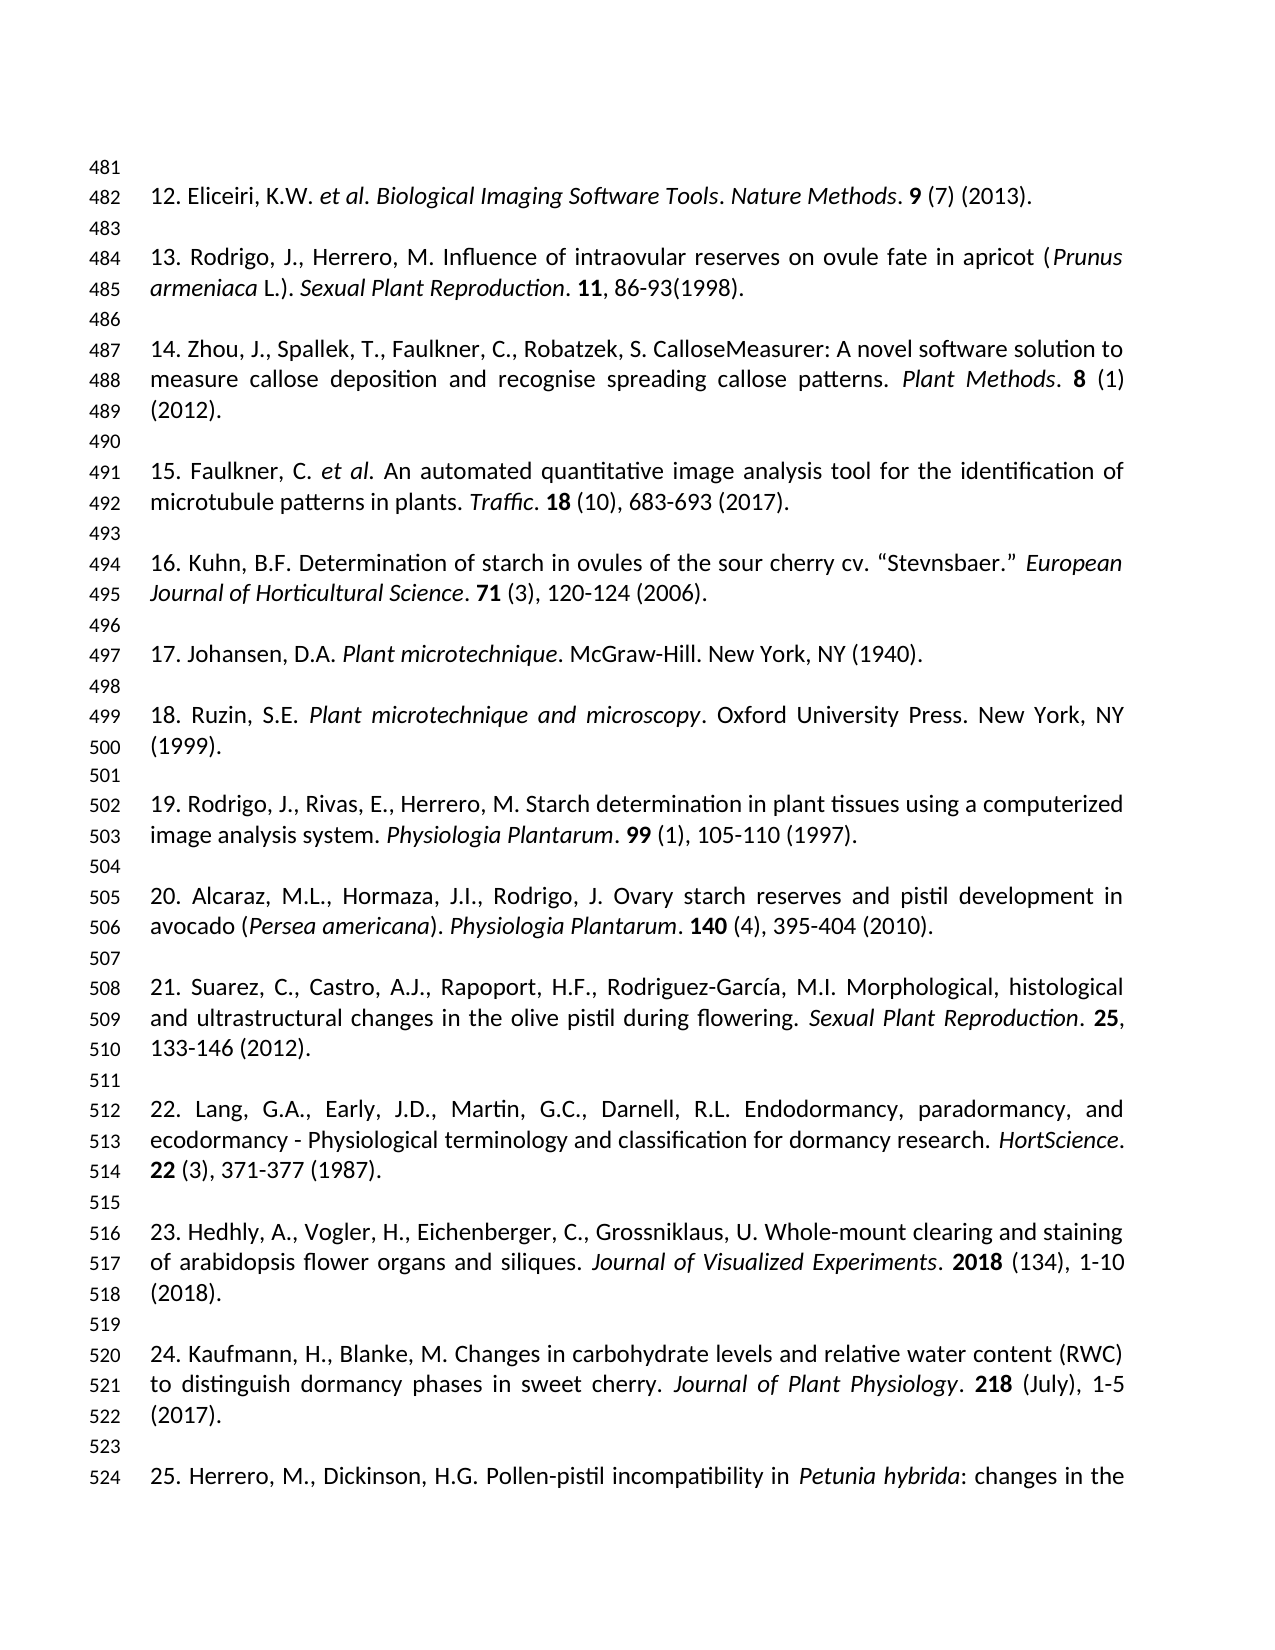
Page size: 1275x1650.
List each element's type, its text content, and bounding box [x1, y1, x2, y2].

text 23. Hedhly, A., Vogler, H., Eichenberger, C., Grossniklaus, U. Whole-mount clearing and staining of arabidopsis flower organs and siliques. Journal of Visualized Experiments. 2018 (134), 1-10 (2018). [150, 1216, 1125, 1307]
text 17. Johansen, D.A. Plant microtechnique. McGraw-Hill. New York, NY (1940). [150, 638, 1125, 669]
text 24. Kaufmann, H., Blanke, M. Changes in carbohydrate levels and relative water content (RWC) to distinguish dormancy phases in sweet cherry. Journal of Plant Physiology. 218 (July), 1-5 (2017). [150, 1338, 1125, 1429]
text 14. Zhou, J., Spallek, T., Faulkner, C., Robatzek, S. CalloseMeasurer: A novel software solution to measure callose deposition and recognise spreading callose patterns. Plant Methods. 8 (1) (2012). [150, 333, 1125, 425]
text 13. Rodrigo, J., Herrero, M. Influence of intraovular reserves on ovule fate in apricot (Prunus armeniaca L.). Sexual Plant Reproduction. 11, 86-93(1998). [150, 242, 1125, 303]
text 16. Kuhn, B.F. Determination of starch in ovules of the sour cherry cv. “Stevnsbaer.” European Journal of Horticultural Science. 71 (3), 120-124 (2006). [150, 547, 1125, 608]
text 19. Rodrigo, J., Rivas, E., Herrero, M. Starch determination in plant tissues using a computerized image analysis system. Physiologia Plantarum. 99 (1), 105-110 (1997). [150, 788, 1125, 849]
text 20. Alcaraz, M.L., Hormaza, J.I., Rodrigo, J. Ovary starch reserves and pistil development in avocado (Persea americana). Physiologia Plantarum. 140 (4), 395-404 (2010). [150, 880, 1125, 941]
text 18. Ruzin, S.E. Plant microtechnique and microscopy. Oxford University Press. New York, NY (1999). [150, 699, 1125, 760]
text 21. Suarez, C., Castro, A.J., Rapoport, H.F., Rodriguez-García, M.I. Morphological, histological and ultrastructural changes in the olive pistil during flowering. Sexual Plant Reproduction. 25, 133-146 (2012). [150, 972, 1125, 1063]
text 22. Lang, G.A., Early, J.D., Martin, G.C., Darnell, R.L. Endodormancy, paradormancy, and ecodormancy - Physiological terminology and classification for dormancy research. HortScience. 22 (3), 371-377 (1987). [150, 1094, 1125, 1185]
text 15. Faulkner, C. et al. An automated quantitative image analysis tool for the identification of microtubule patterns in plants. Traffic. 18 (10), 683-693 (2017). [150, 455, 1125, 516]
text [150, 1460, 1125, 1490]
text 12. Eliceiri, K.W. et al. Biological Imaging Software Tools. Nature Methods. 9 (7) (2013). [150, 181, 1125, 211]
